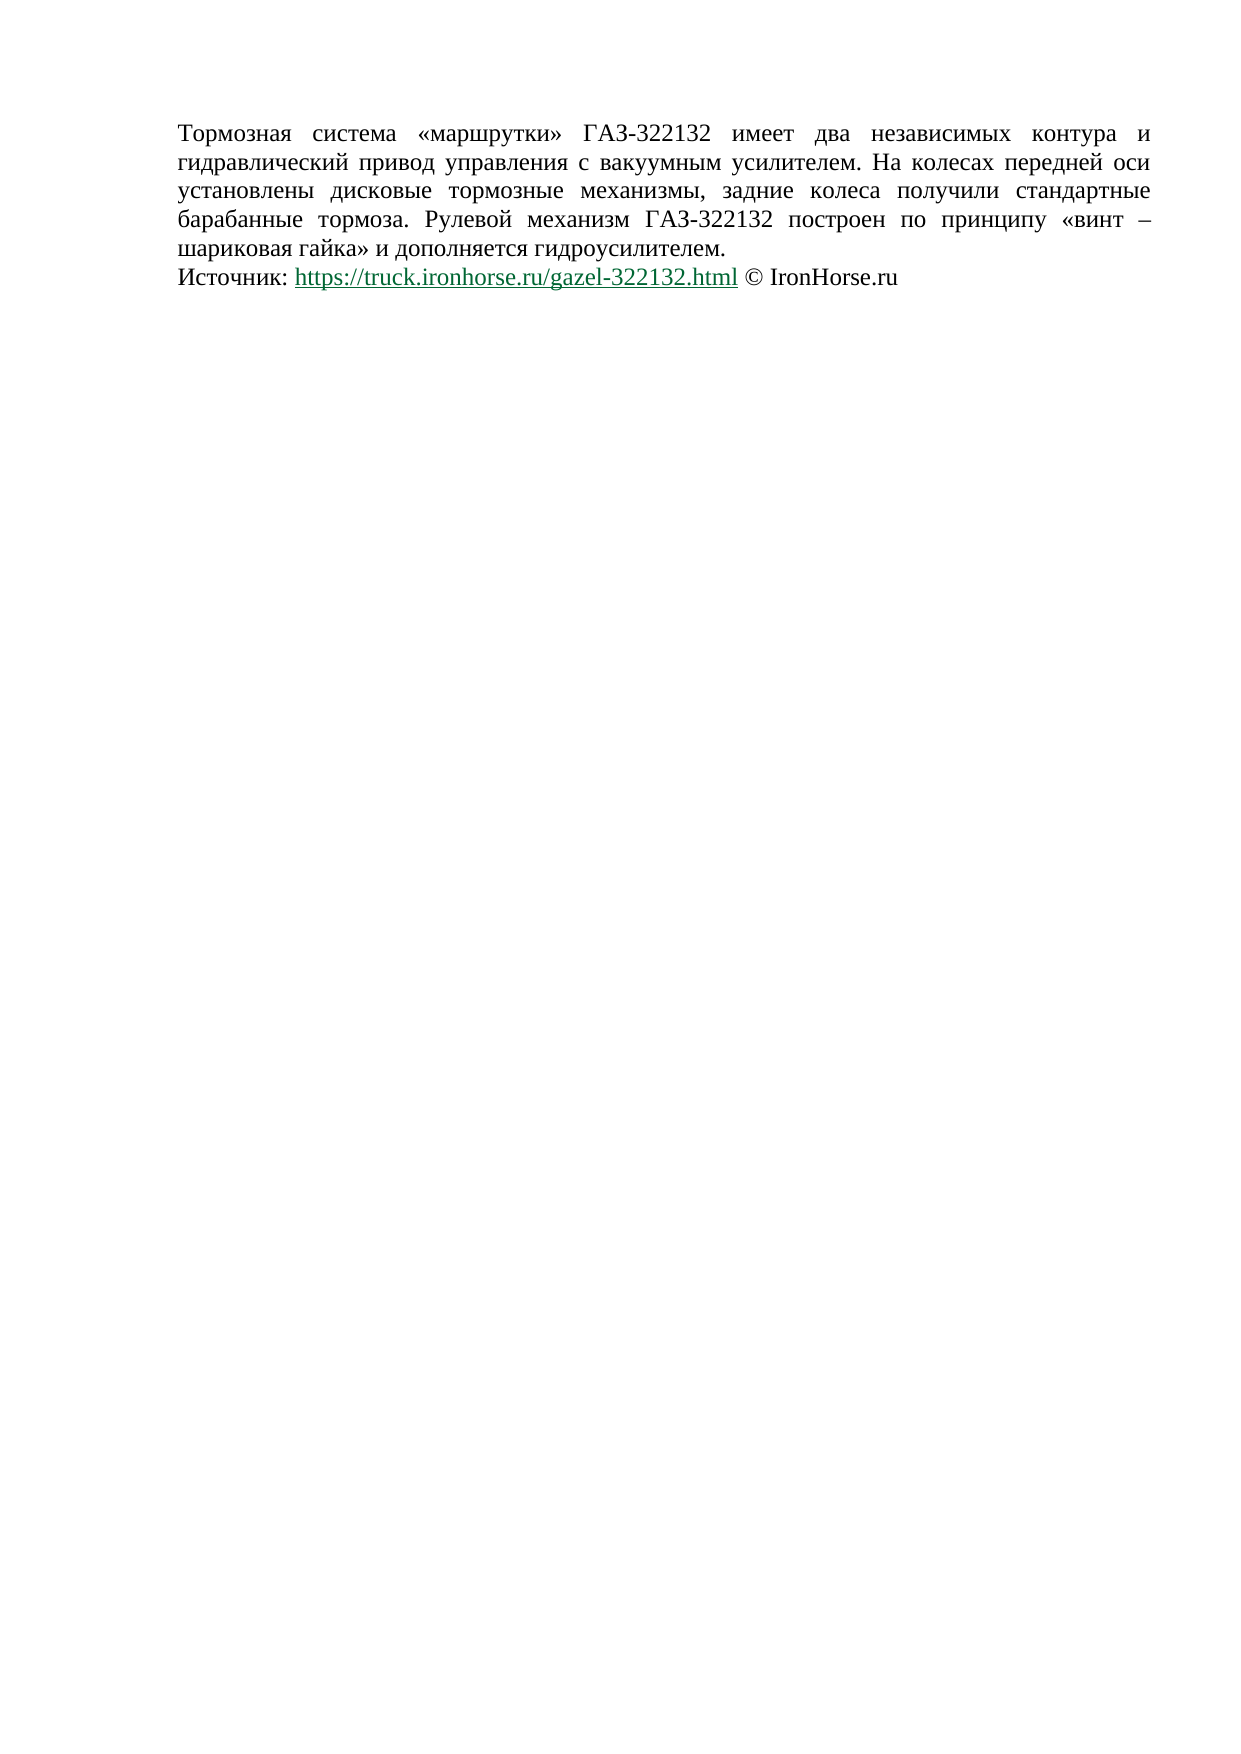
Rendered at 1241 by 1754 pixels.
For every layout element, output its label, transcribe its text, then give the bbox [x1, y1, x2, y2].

text Источник: https://truck.ironhorse.ru/gazel-322132.html © IronHorse.ru [177, 262, 1152, 291]
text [177, 118, 1152, 262]
